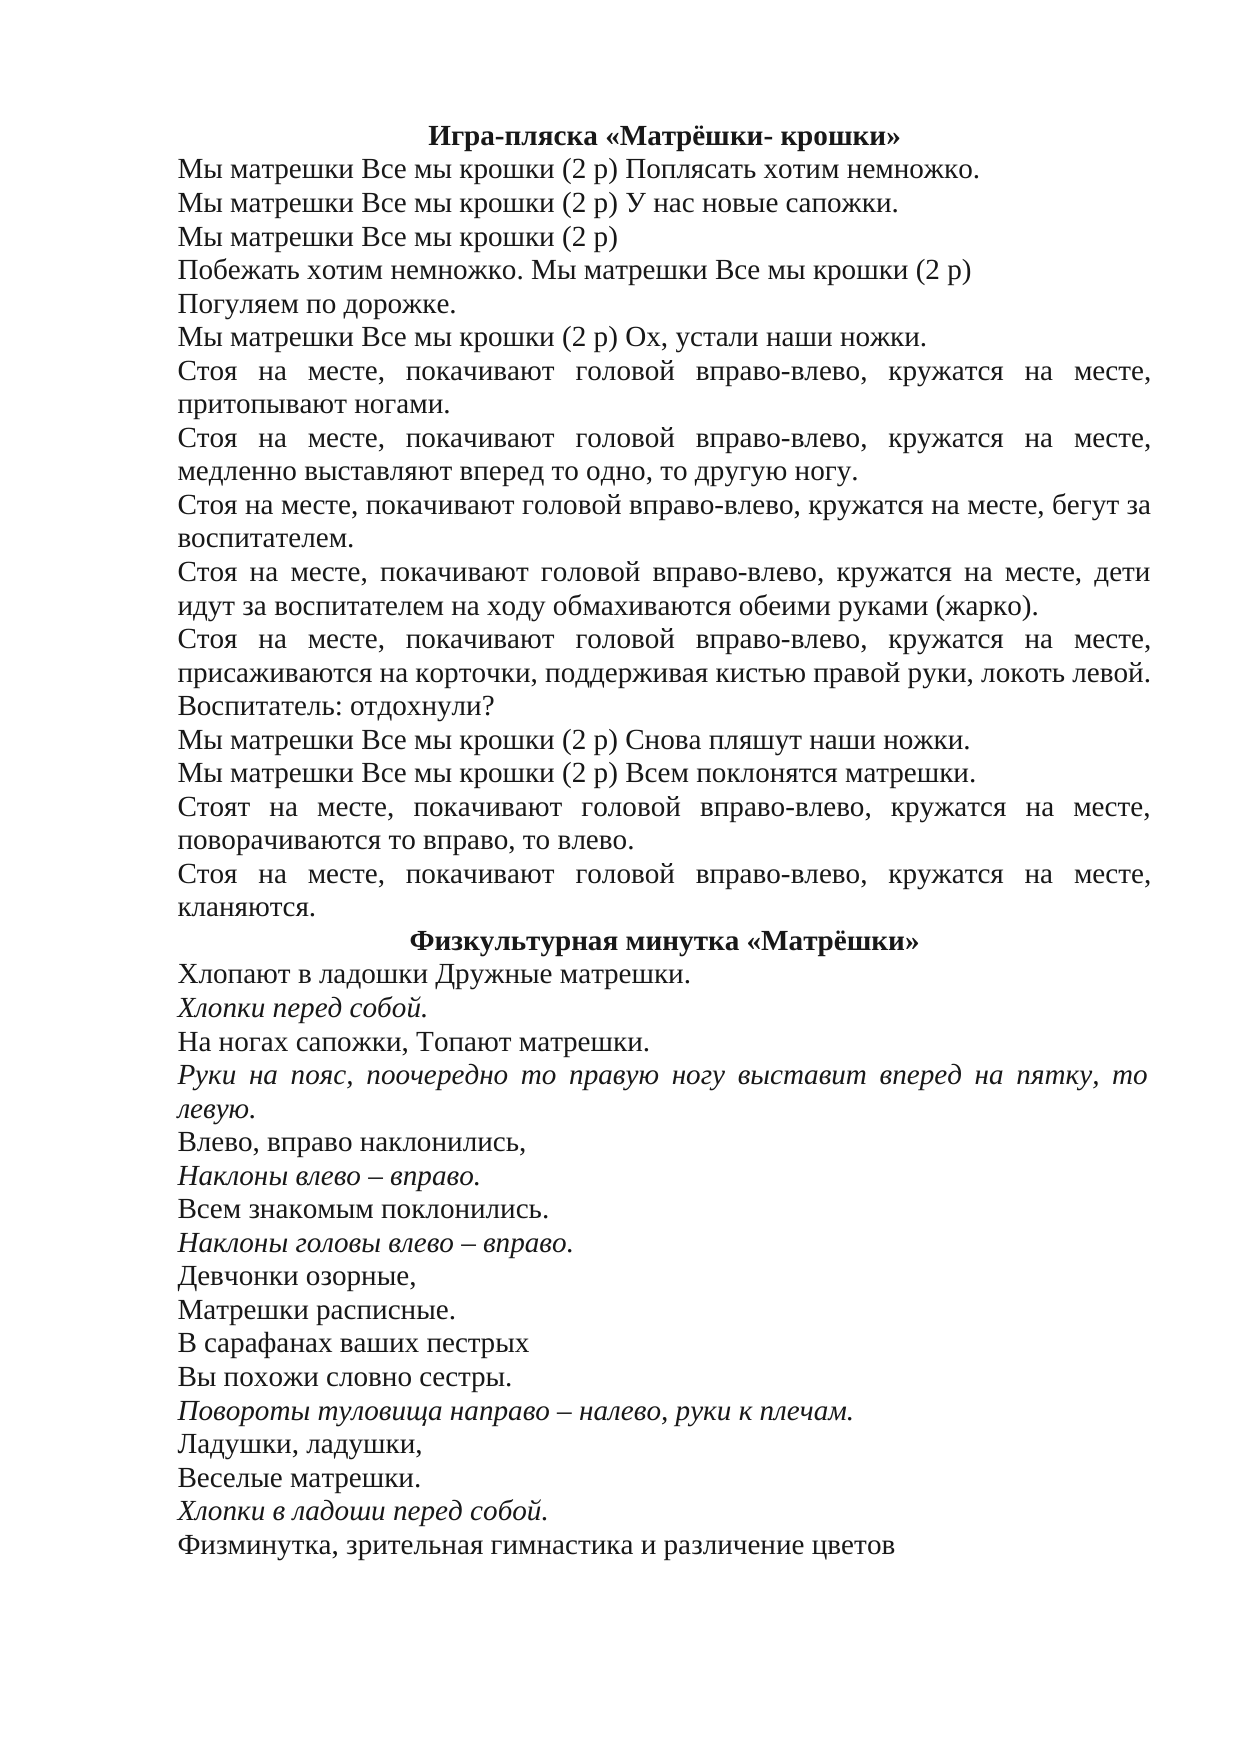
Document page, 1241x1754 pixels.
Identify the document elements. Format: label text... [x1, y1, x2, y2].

text Стоя на месте, покачивают головой вправо-влево, кружатся на месте, бегут за воспитателем. [177, 487, 1152, 554]
text Девчонки озорные, [177, 1258, 1152, 1292]
text Руки на пояс, поочередно то правую ногу выставит вперед на пятку, то левую. [177, 1057, 1152, 1124]
text Хлопки перед собой. [177, 990, 1152, 1024]
text Наклоны головы влево – вправо. [177, 1225, 1152, 1258]
text Хлопки в ладоши перед собой. [177, 1493, 1152, 1527]
text Стоят на месте, покачивают головой вправо-влево, кружатся на месте, поворачиваются то вправо, то влево. [177, 789, 1152, 856]
text Мы матрешки Все мы крошки (2 р) У нас новые сапожки. [177, 185, 1152, 219]
text Мы матрешки Все мы крошки (2 р) Всем поклонятся матрешки. [177, 755, 1152, 789]
text Мы матрешки Все мы крошки (2 р) Снова пляшут наши ножки. [177, 722, 1152, 755]
text Вы похожи словно сестры. [177, 1359, 1152, 1393]
text Ладушки, ладушки, [177, 1426, 1152, 1460]
text На ногах сапожки, Топают матрешки. [177, 1024, 1152, 1057]
text Физминутка, зрительная гимнастика и различение цветов [177, 1527, 1152, 1560]
text Игра-пляска «Матрёшки- крошки» [177, 118, 1152, 152]
text Хлопают в ладошки Дружные матрешки. [177, 957, 1152, 990]
text Стоя на месте, покачивают головой вправо-влево, кружатся на месте, присаживаются на корточки, поддерживая кистью правой руки, локоть левой. [177, 621, 1152, 688]
text Веселые матрешки. [177, 1460, 1152, 1493]
text Физкультурная минутка «Матрёшки» [177, 923, 1152, 957]
text Матрешки расписные. [177, 1292, 1152, 1326]
text Стоя на месте, покачивают головой вправо-влево, кружатся на месте, притопывают ногами. [177, 353, 1152, 420]
text Мы матрешки Все мы крошки (2 р) Поплясать хотим немножко. [177, 152, 1152, 185]
text Влево, вправо наклонились, [177, 1124, 1152, 1158]
text Стоя на месте, покачивают головой вправо-влево, кружатся на месте, медленно выставляют вперед то одно, то другую ногу. [177, 420, 1152, 487]
text Стоя на месте, покачивают головой вправо-влево, кружатся на месте, кланяются. [177, 856, 1152, 923]
text Всем знакомым поклонились. [177, 1191, 1152, 1225]
text Мы матрешки Все мы крошки (2 р) [177, 219, 1152, 252]
text Наклоны влево – вправо. [177, 1158, 1152, 1191]
text В сарафанах ваших пестрых [177, 1326, 1152, 1359]
text Погуляем по дорожке. [177, 286, 1152, 319]
text Стоя на месте, покачивают головой вправо-влево, кружатся на месте, дети идут за воспитателем на ходу обмахиваются обеими руками (жарко). [177, 554, 1152, 621]
text Воспитатель: отдохнули? [177, 688, 1152, 722]
text Мы матрешки Все мы крошки (2 р) Ох, устали наши ножки. [177, 319, 1152, 353]
text Повороты туловища направо – налево, руки к плечам. [177, 1393, 1152, 1426]
text Побежать хотим немножко. Мы матрешки Все мы крошки (2 р) [177, 252, 1152, 286]
